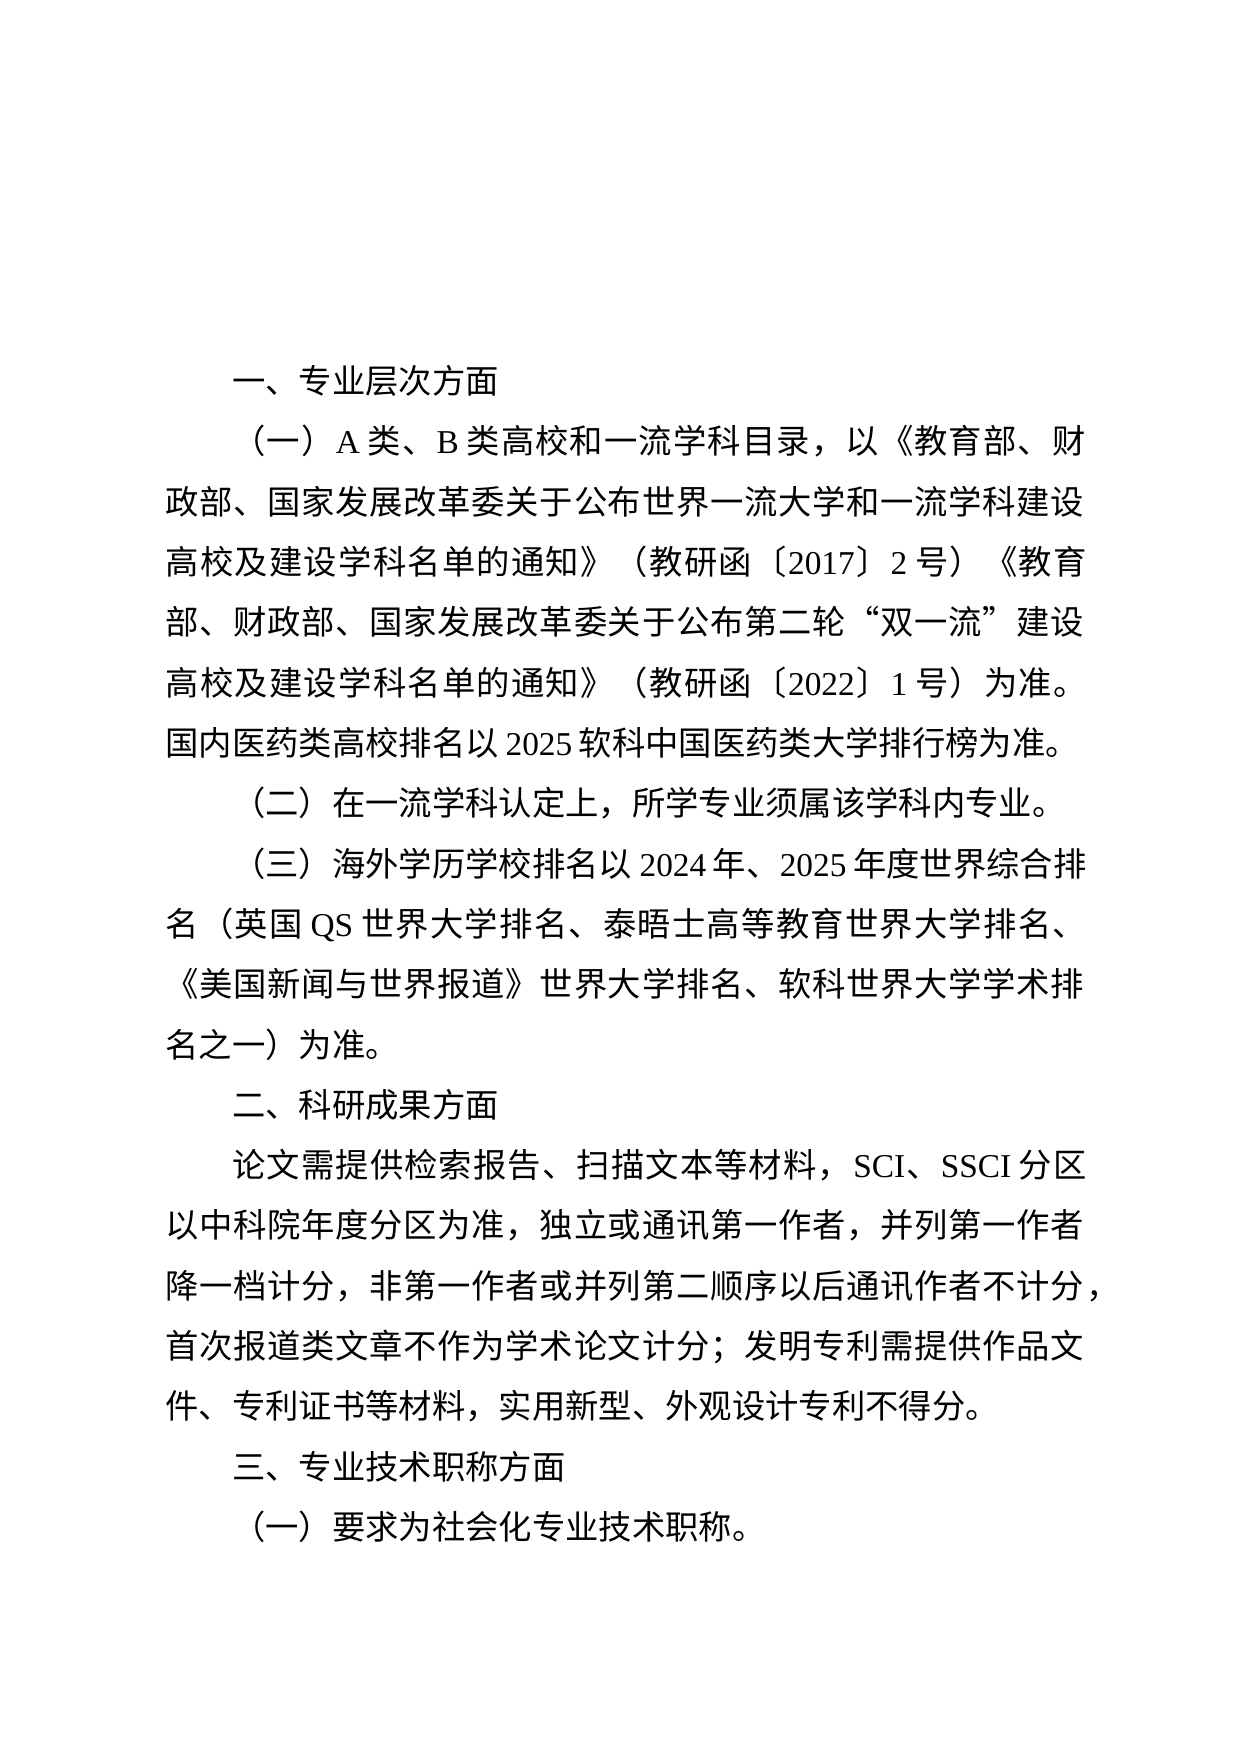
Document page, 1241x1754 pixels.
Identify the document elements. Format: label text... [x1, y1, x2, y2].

text （一）A类、B类高校和一流学科目录，以《教育部、财政部、国家发展改革委关于公布世界一流大学和一流学科建设高校及建设学科名单的通知》（教研函〔2017〕2号）《教育部、财政部、国家发展改革委关于公布第二轮“双一流”建设高校及建设学科名单的通知》（教研函〔2022〕1号）为准。国内医药类高校排名以2025软科中国医药类大学排行榜为准。 [165, 409, 1087, 771]
text 论文需提供检索报告、扫描文本等材料，SCI、SSCI分区以中科院年度分区为准，独立或通讯第一作者，并列第一作者降一档计分，非第一作者或并列第二顺序以后通讯作者不计分，首次报道类文章不作为学术论文计分；发明专利需提供作品文件、专利证书等材料，实用新型、外观设计专利不得分。 [165, 1133, 1087, 1434]
text （一）要求为社会化专业技术职称。 [165, 1495, 1087, 1555]
text 一、专业层次方面 [165, 349, 1087, 409]
text 二、科研成果方面 [165, 1073, 1087, 1133]
text （三）海外学历学校排名以2024年、2025年度世界综合排名（英国QS世界大学排名、泰晤士高等教育世界大学排名、《美国新闻与世界报道》世界大学排名、软科世界大学学术排名之一）为准。 [165, 831, 1087, 1073]
text 三、专业技术职称方面 [165, 1434, 1087, 1495]
text （二）在一流学科认定上，所学专业须属该学科内专业。 [165, 771, 1087, 831]
